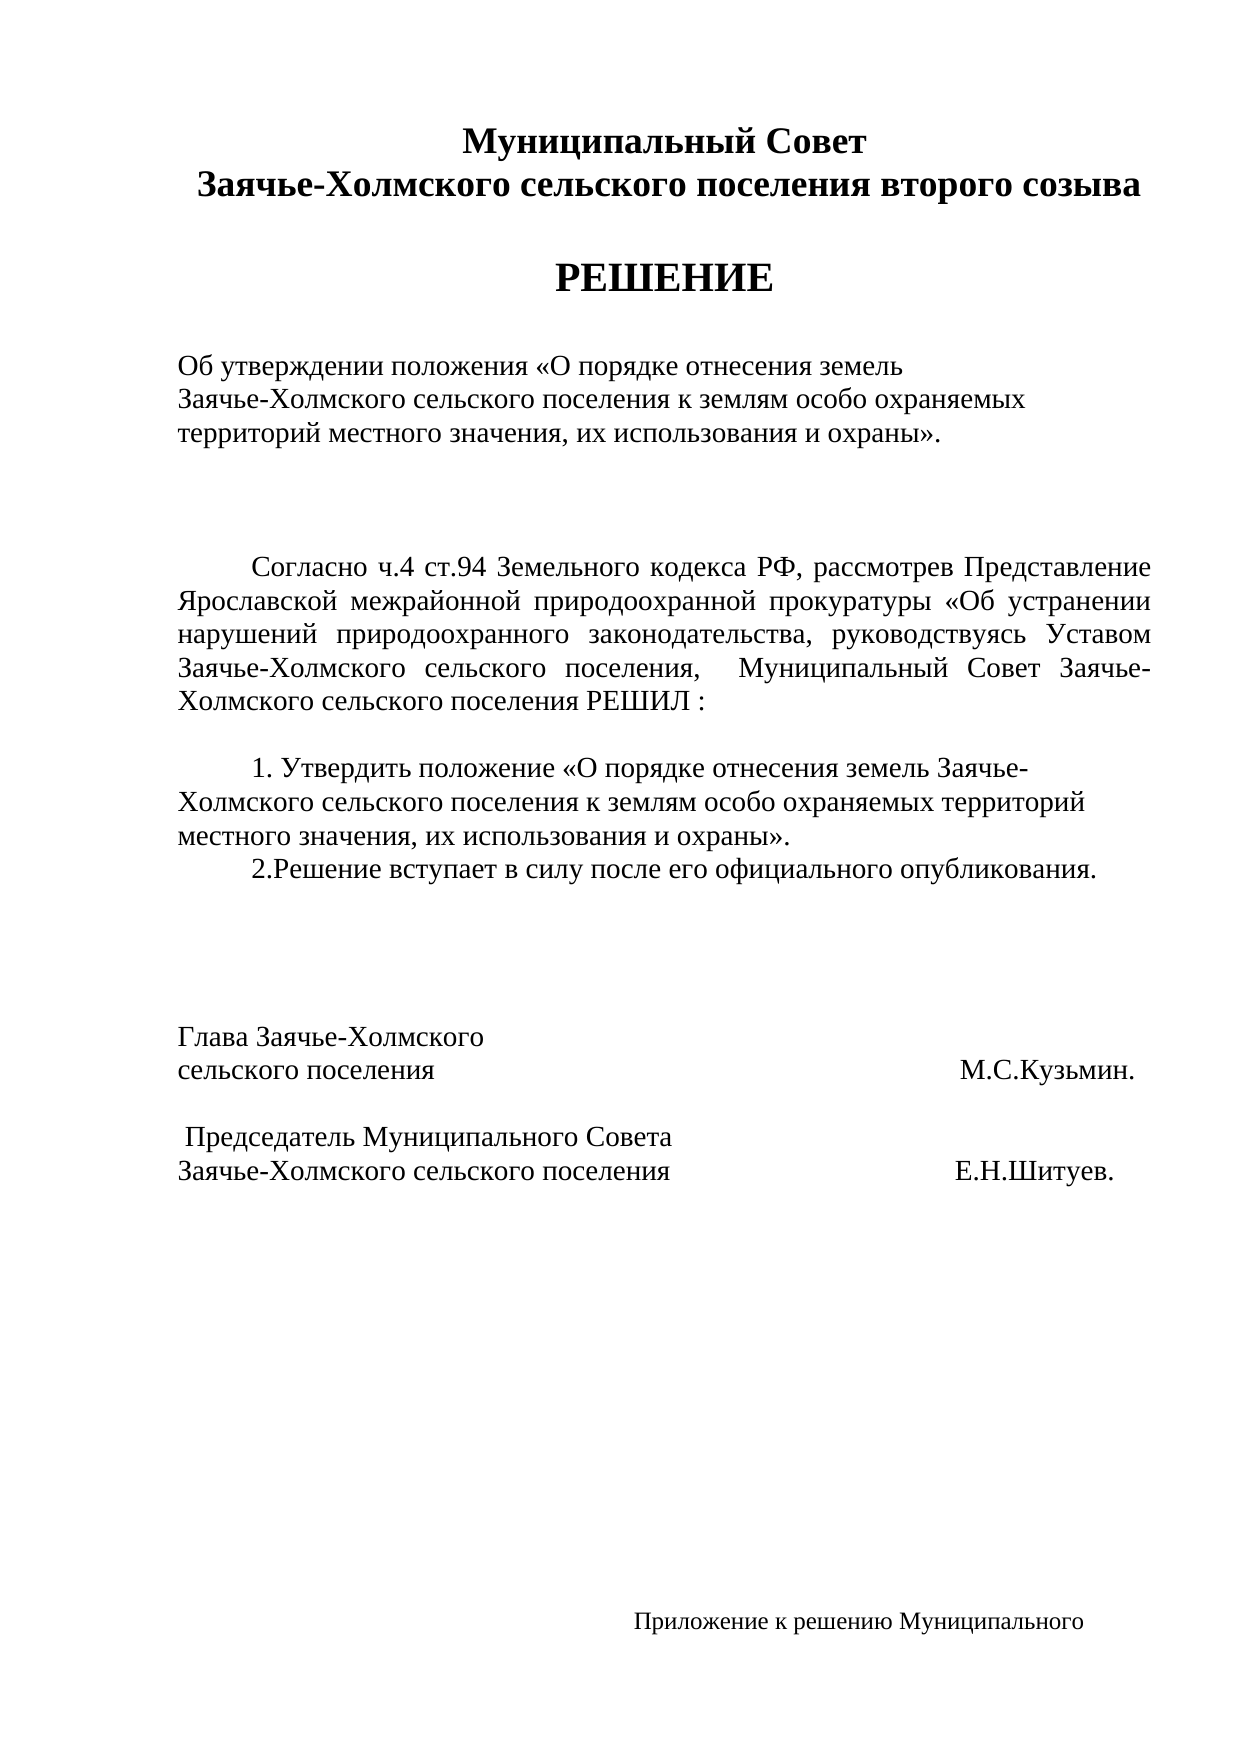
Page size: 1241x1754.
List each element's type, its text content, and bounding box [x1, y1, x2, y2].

text Председатель Муниципального Совета [177, 1119, 1152, 1153]
title Муниципальный Совет [177, 118, 1152, 161]
text Заячье-Холмского сельского поселения Е.Н.Шитуев. [177, 1153, 1152, 1187]
text Приложение к решению Муниципального [177, 1606, 1152, 1635]
text Глава Заячье-Холмского [177, 1019, 1152, 1052]
title Об утверждении положения «О порядке отнесения земель [177, 348, 1152, 382]
title 1. Утвердить положение «О порядке отнесения земель Заячье-Холмского сельского поселения к землям особо охраняемых территорий местного значения, их использования и охраны». [177, 751, 1152, 851]
text сельского поселения М.С.Кузьмин. [177, 1052, 1152, 1086]
text Согласно ч.4 ст.94 Земельного кодекса РФ, рассмотрев Представление Ярославской межрайонной природоохранной прокуратуры «Об устранении нарушений природоохранного законодательства, руководствуясь Уставом Заячье-Холмского сельского поселения, Муниципальный Совет Заячье-Холмского сельского поселения РЕШИЛ : [177, 549, 1152, 717]
title Заячье-Холмского сельского поселения к землям особо охраняемых территорий местного значения, их использования и охраны». [177, 382, 1152, 449]
text 2.Решение вступает в силу после его официального опубликования. [177, 851, 1152, 885]
title РЕШЕНИЕ [177, 252, 1152, 300]
title Заячье-Холмского сельского поселения второго созыва [177, 161, 1152, 204]
